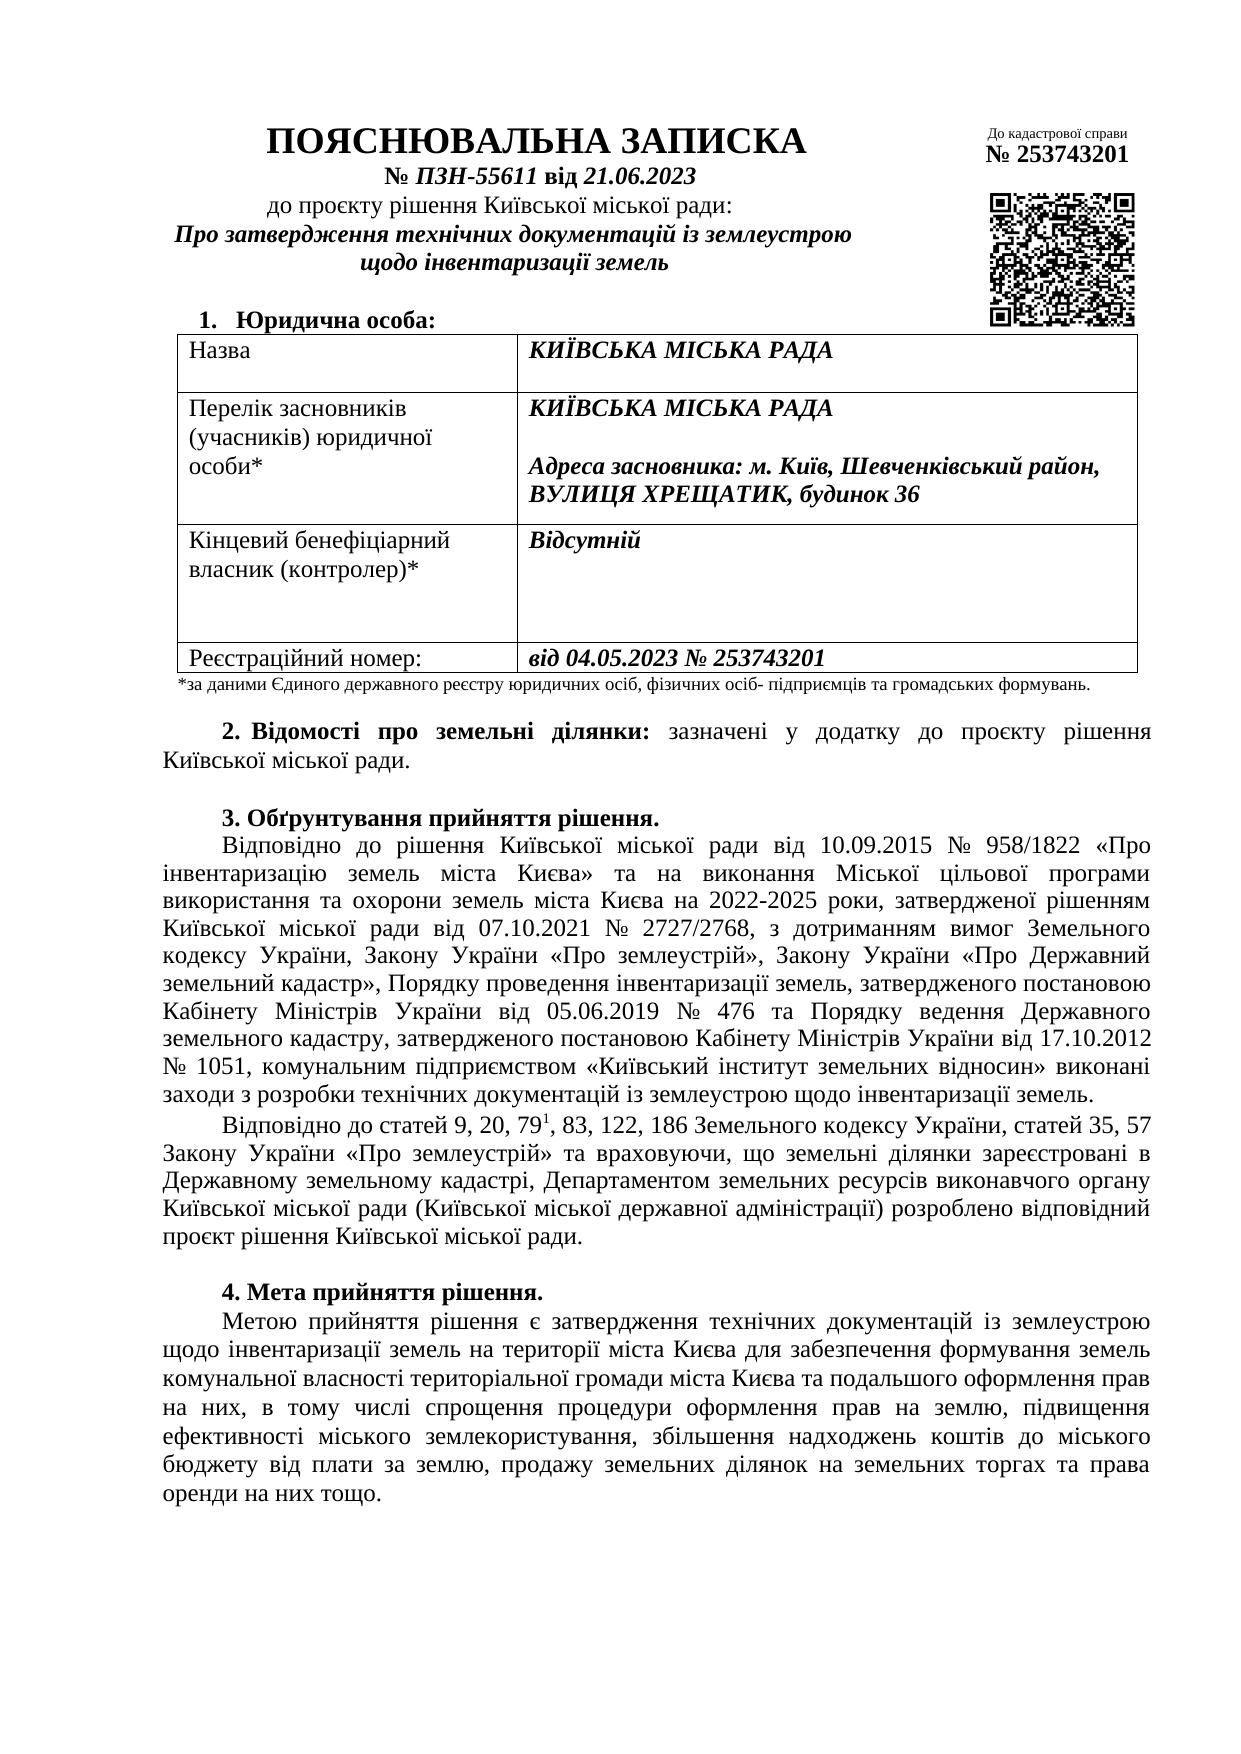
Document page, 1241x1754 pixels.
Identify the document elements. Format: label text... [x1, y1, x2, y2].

table_cell КИЇВСЬКА МІСЬКА РАДА Адреса засновника: м. Київ, Шевченківський район, ВУЛИЦЯ ХРЕЩАТИК, будинок 36 [518, 393, 1137, 524]
table_cell від 04.05.2023 № 253743201 [518, 643, 1137, 672]
list Відомості про земельні ділянки: зазначені у додатку до проєкту рішення Київської міської ради. [162, 716, 1152, 774]
text *за даними Єдиного державного реєстру юридичних осіб, фізичних осіб- підприємців та громадських формувань. [177, 673, 1152, 695]
picture [978, 190, 1146, 305]
text Відповідно до рішення Київської міської ради від 10.09.2015 № 958/1822 «Про інвентаризацію земель міста Києва» та на виконання Міської цільової програми використання та охорони земель міста Києва на 2022-2025 роки, затвердженої рішенням Київської міської ради від 07.10.2021 № 2727/2768, з дотриманням вимог Земельного кодексу України, Закону України «Про землеустрій», Закону України «Про Державний земельний кадастр», Порядку проведення інвентаризації земель, затвердженого постановою Кабінету Міністрів України від 05.06.2019 № 476 та Порядку ведення Державного земельного кадастру, затвердженого постановою Кабінету Міністрів України від 17.10.2012 № 1051, комунальним підприємством «Київський інститут земельних відносин» виконані заходи з розробки технічних документацій із землеустрою щодо інвентаризації земель. [162, 831, 1152, 1107]
text Про затвердження технічних документацій із землеустрою щодо інвентаризації земель [162, 219, 866, 276]
text № ПЗН-55611 від 21.06.2023 [384, 161, 1152, 190]
table_cell Відсутній [518, 525, 1137, 642]
table_header КИЇВСЬКА МІСЬКА РАДА [518, 335, 1137, 392]
table_header Назва [178, 335, 517, 392]
text до проєкту рішення Київської міської ради: [251, 190, 748, 219]
table_cell Кінцевий бенефіціарний власник (контролер)* [178, 525, 517, 642]
list Юридична особа: [198, 305, 1152, 334]
table_cell Реєстраційний номер: [178, 643, 517, 672]
text Метою прийняття рішення є затвердження технічних документацій із землеустрою щодо інвентаризації земель на території міста Києва для забезпечення формування земель комунальної власності територіальної громади міста Києва та подальшого оформлення прав на них, в тому числі спрощення процедури оформлення прав на землю, підвищення ефективності міського землекористування, збільшення надходжень коштів до міського бюджету від плати за землю, продажу земельних ділянок на земельних торгах та права оренди на них тощо. [162, 1306, 1152, 1507]
text ПОЯСНЮВАЛЬНА ЗАПИСКА [162, 118, 911, 161]
table_cell Перелік засновників (учасників) юридичної особи* [178, 393, 517, 524]
text Відповідно до статей 9, 20, 791, 83, 122, 186 Земельного кодексу України, статей 35, 57 Закону України «Про землеустрій» та враховуючи, що земельні ділянки зареєстровані в Державному земельному кадастрі, Департаментом земельних ресурсів виконавчого органу Київської міської ради (Київської міської державної адміністрації) розроблено відповідний проєкт рішення Київської міської ради. [162, 1112, 1152, 1249]
text 3. Обґрунтування прийняття рішення. [162, 803, 1152, 831]
text 4. Мета прийняття рішення. [162, 1277, 1152, 1306]
